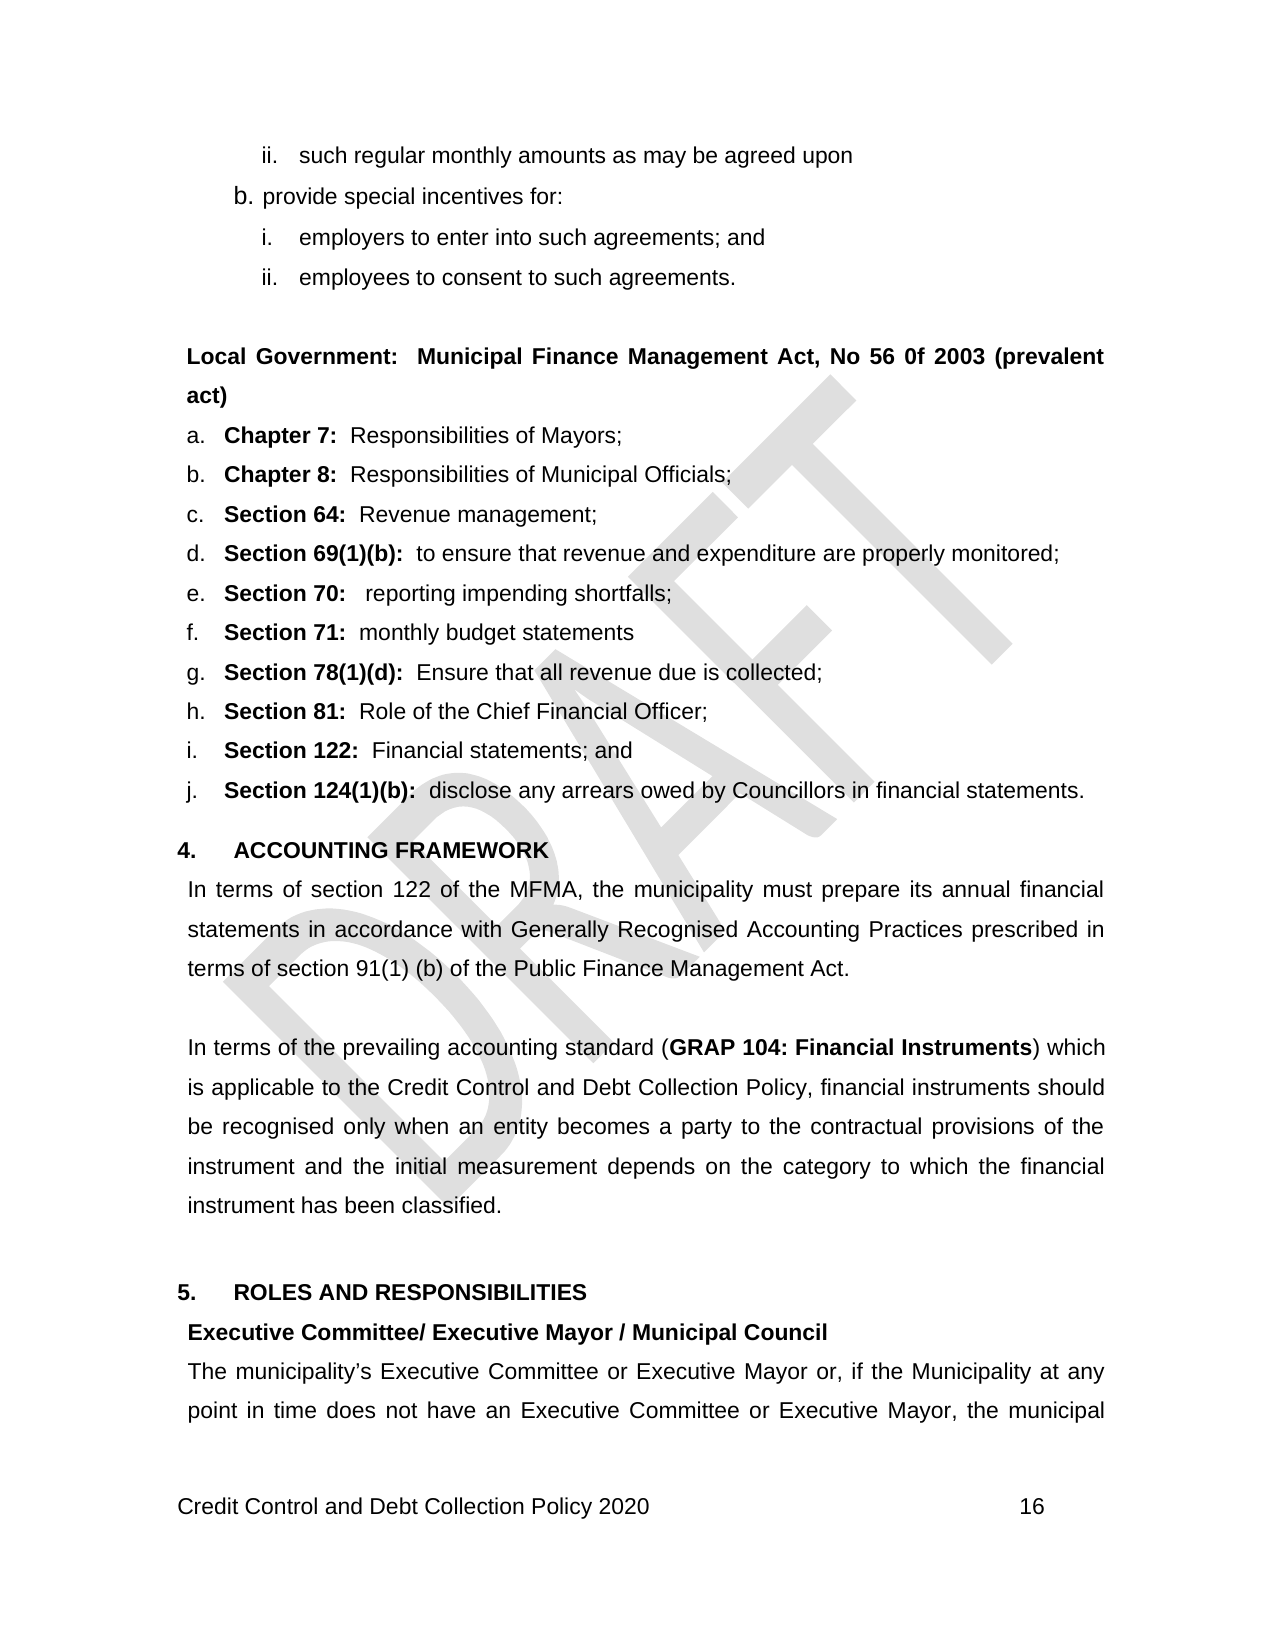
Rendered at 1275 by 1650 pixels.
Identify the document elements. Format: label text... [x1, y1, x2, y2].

list Chapter 7: Responsibilities of Mayors; [186, 422, 1106, 448]
list Section 124(1)(b): disclose any arrears owed by Councillors in financial statements. [186, 777, 1106, 803]
list employers to enter into such agreements; and [261, 224, 1106, 251]
list Section 78(1)(d): Ensure that all revenue due is collected; [186, 658, 1106, 685]
text Local Government: Municipal Finance Management Act, No 56 0f 2003 (prevalent act) [186, 343, 1106, 408]
text Executive Committee/ Executive Mayor / Municipal Council [187, 1318, 1106, 1345]
list Chapter 8: Responsibilities of Municipal Officials; [186, 461, 1106, 487]
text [187, 1358, 1106, 1424]
list Section 122: Financial statements; and [186, 737, 1106, 764]
list Section 69(1)(b): to ensure that revenue and expenditure are properly monitored; [186, 540, 1106, 566]
list provide special incentives for: [233, 181, 1106, 210]
list Section 81: Role of the Chief Financial Officer; [186, 698, 1106, 724]
list Section 64: Revenue management; [186, 501, 1106, 527]
subtitle ROLES AND RESPONSIBILITIES [177, 1279, 1106, 1305]
list employees to consent to such agreements. [261, 264, 1106, 290]
list such regular monthly amounts as may be agreed upon [261, 142, 1106, 168]
list Section 71: monthly budget statements [186, 619, 1106, 645]
text In terms of the prevailing accounting standard (GRAP 104: Financial Instruments) which is applicable to the Credit Control and Debt Collection Policy, financial instruments should be recognised only when an entity becomes a party to the contractual provisions of the instrument and the initial measurement depends on the category to which the financial instrument has been classified. [187, 1034, 1106, 1218]
subtitle ACCOUNTING FRAMEWORK [177, 837, 1106, 863]
list Section 70: reporting impending shortfalls; [186, 579, 1106, 606]
text In terms of section 122 of the MFMA, the municipality must prepare its annual financial statements in accordance with Generally Recognised Accounting Practices prescribed in terms of section 91(1) (b) of the Public Finance Management Act. [187, 876, 1106, 982]
